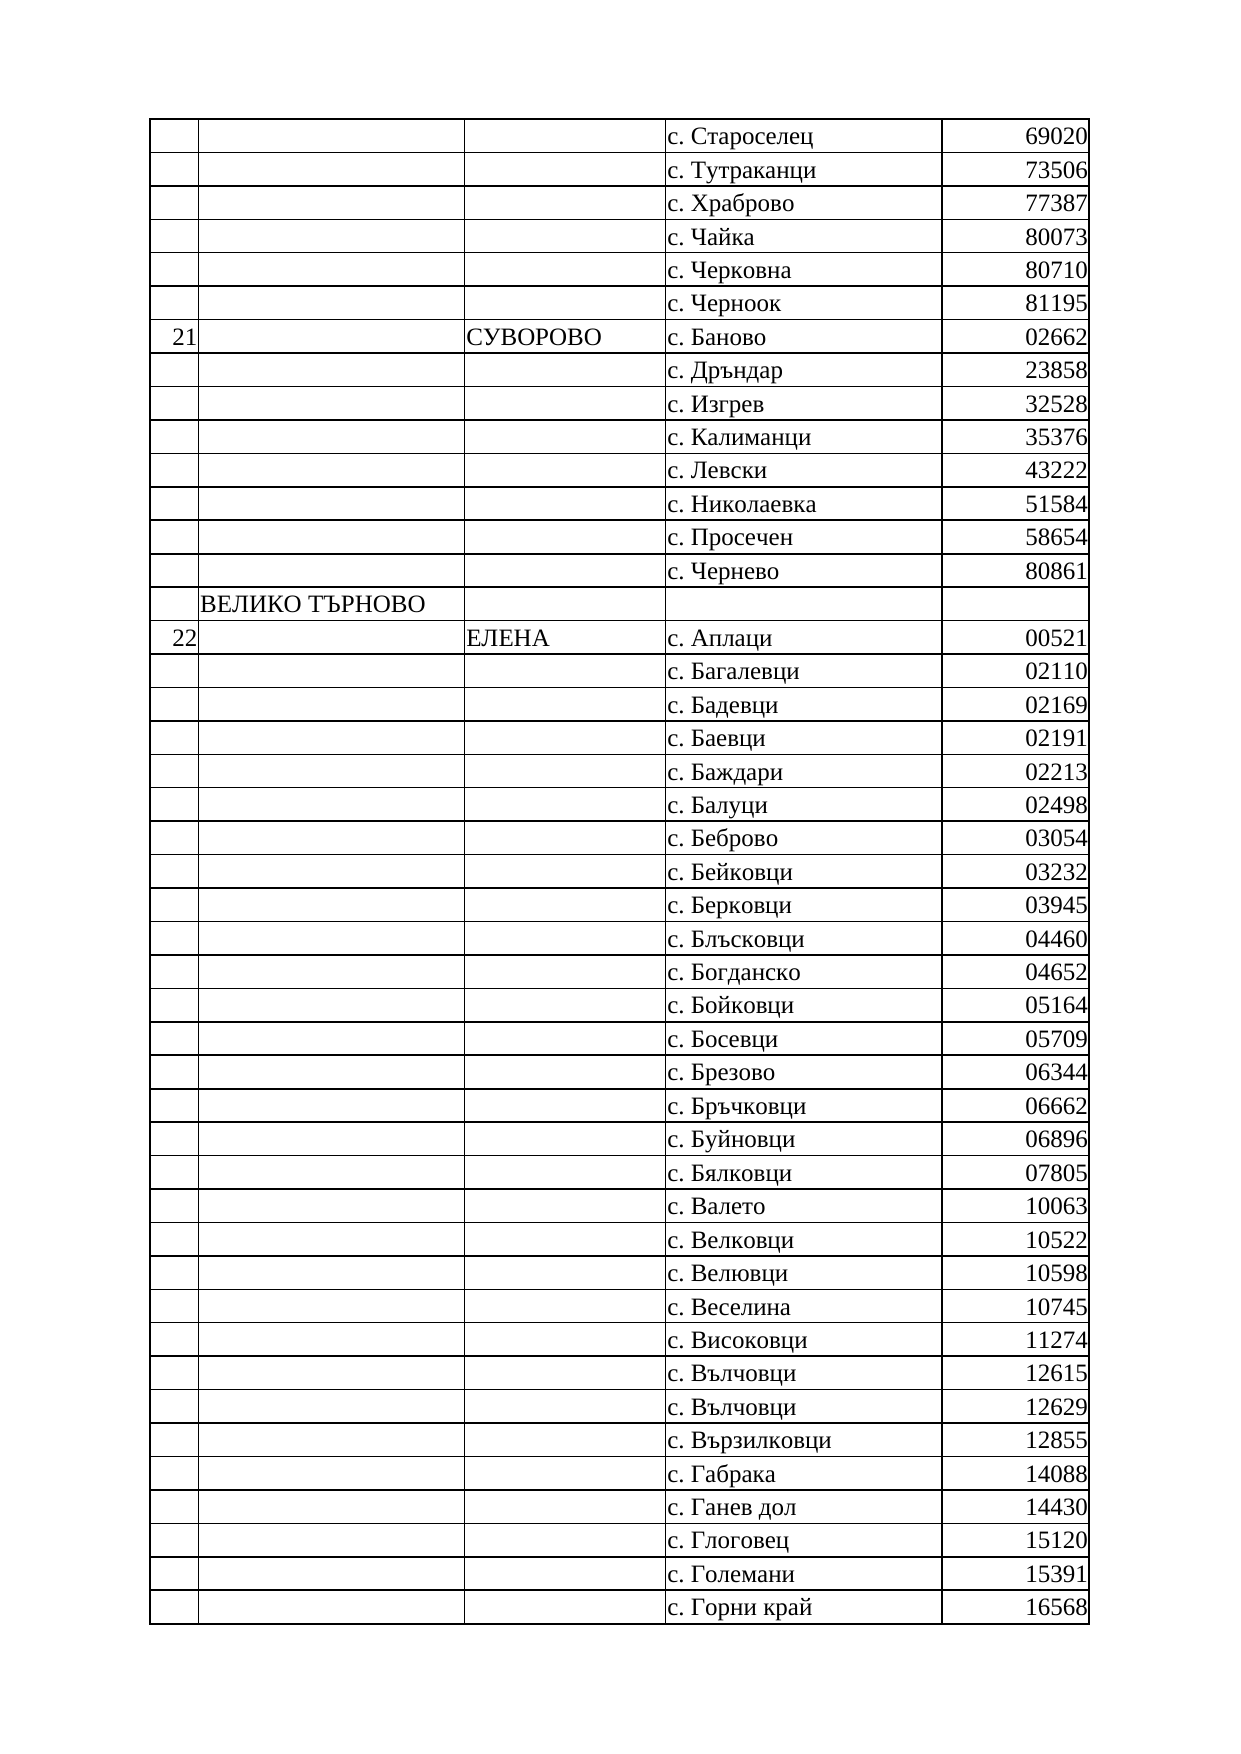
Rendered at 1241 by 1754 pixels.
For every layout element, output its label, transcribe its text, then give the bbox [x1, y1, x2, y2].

table_cell с. Буйновци [666, 1123, 941, 1155]
table_cell [151, 1023, 198, 1054]
table_cell [199, 1056, 464, 1088]
table_cell [199, 521, 464, 553]
table_cell с. Богданско [666, 956, 941, 987]
table_cell [151, 454, 198, 486]
table_cell 10522 [943, 1223, 1088, 1255]
table_cell 21 [151, 320, 198, 352]
table_cell с. Босевци [666, 1023, 941, 1054]
table_cell [151, 555, 198, 586]
table_cell [199, 1190, 464, 1222]
table_cell [199, 1424, 464, 1456]
table_cell [465, 588, 665, 620]
table_cell 00521 [943, 621, 1088, 653]
table_cell [151, 521, 198, 553]
table_cell с. Брезово [666, 1056, 941, 1088]
table_cell [151, 220, 198, 252]
table_cell [151, 722, 198, 753]
table_cell 05164 [943, 989, 1088, 1021]
table_cell [465, 1223, 665, 1255]
table_cell [151, 956, 198, 987]
table_cell [465, 153, 665, 185]
table_cell [151, 889, 198, 921]
table_cell [465, 253, 665, 285]
table_cell 11274 [943, 1323, 1088, 1355]
table_cell [199, 855, 464, 887]
table_cell с. Бойковци [666, 989, 941, 1021]
table_cell [199, 253, 464, 285]
table_cell [465, 956, 665, 987]
table_cell с. Беброво [666, 822, 941, 854]
table_cell с. Калиманци [666, 421, 941, 452]
table_cell [151, 588, 198, 620]
table_cell с. Габрака [666, 1457, 941, 1489]
table_cell 10063 [943, 1190, 1088, 1222]
table_cell с. Чайка [666, 220, 941, 252]
table_cell [465, 755, 665, 787]
table_cell 03945 [943, 889, 1088, 921]
table_cell 14430 [943, 1491, 1088, 1522]
table_cell 06896 [943, 1123, 1088, 1155]
table_cell [151, 253, 198, 285]
table_cell [199, 755, 464, 787]
table_cell [465, 1524, 665, 1556]
table_cell [199, 454, 464, 486]
table_cell [465, 521, 665, 553]
table_cell 80073 [943, 220, 1088, 252]
table_cell с. Изгрев [666, 387, 941, 419]
table_cell [666, 588, 941, 620]
table_cell [151, 755, 198, 787]
table_cell [199, 421, 464, 452]
table_cell 80710 [943, 253, 1088, 285]
table_cell 06344 [943, 1056, 1088, 1088]
table_cell 80861 [943, 555, 1088, 586]
table_cell 16568 [943, 1591, 1088, 1623]
table_cell [199, 1123, 464, 1155]
table_cell [465, 1190, 665, 1222]
table_cell [199, 956, 464, 987]
table_cell [151, 354, 198, 386]
table_cell с. Аплаци [666, 621, 941, 653]
table_cell с. Глоговец [666, 1524, 941, 1556]
table_cell [199, 1223, 464, 1255]
table_cell [465, 1357, 665, 1389]
table_cell [465, 1056, 665, 1088]
table_cell 15391 [943, 1558, 1088, 1589]
table_cell [151, 1290, 198, 1322]
table_cell с. Тутраканци [666, 153, 941, 185]
table_cell ЕЛЕНА [465, 621, 665, 653]
table_cell [151, 1390, 198, 1422]
table_cell [199, 555, 464, 586]
table_cell [465, 120, 665, 152]
table_cell [199, 1457, 464, 1489]
table_cell 69020 [943, 120, 1088, 152]
table_cell с. Валето [666, 1190, 941, 1222]
table_cell [465, 922, 665, 954]
table_cell 06662 [943, 1090, 1088, 1121]
table_cell с. Багалевци [666, 655, 941, 687]
table_cell 32528 [943, 387, 1088, 419]
table_cell [199, 1357, 464, 1389]
table_cell с. Горни край [666, 1591, 941, 1623]
table_cell 02110 [943, 655, 1088, 687]
table_cell [199, 1323, 464, 1355]
table_cell 12855 [943, 1424, 1088, 1456]
table_cell 23858 [943, 354, 1088, 386]
table_cell 02191 [943, 722, 1088, 753]
table_cell [465, 187, 665, 218]
table_cell 07805 [943, 1156, 1088, 1188]
table_cell [151, 788, 198, 820]
table_cell [199, 1524, 464, 1556]
table_cell [465, 287, 665, 319]
table_cell [199, 1491, 464, 1522]
table_cell [151, 287, 198, 319]
table_cell 35376 [943, 421, 1088, 452]
table_cell 22 [151, 621, 198, 653]
table_cell [199, 1023, 464, 1054]
table_cell с. Вълчовци [666, 1357, 941, 1389]
table_cell с. Бръчковци [666, 1090, 941, 1121]
table_cell [151, 1123, 198, 1155]
table_cell ВЕЛИКО ТЪРНОВО [199, 588, 464, 620]
table_cell [151, 187, 198, 218]
table_cell с. Блъсковци [666, 922, 941, 954]
table_cell [151, 1524, 198, 1556]
table_cell [465, 421, 665, 452]
table_cell 04652 [943, 956, 1088, 987]
table_cell [199, 621, 464, 653]
table_cell [943, 588, 1088, 620]
table_cell с. Високовци [666, 1323, 941, 1355]
table_cell [199, 822, 464, 854]
table_cell с. Просечен [666, 521, 941, 553]
table_cell 81195 [943, 287, 1088, 319]
table_cell [199, 354, 464, 386]
table_cell 58654 [943, 521, 1088, 553]
table_cell [465, 688, 665, 720]
table_cell [199, 153, 464, 185]
table_cell с. Черковна [666, 253, 941, 285]
table_cell [465, 989, 665, 1021]
table_cell 04460 [943, 922, 1088, 954]
table_cell [199, 220, 464, 252]
table_cell [151, 855, 198, 887]
table_cell [151, 488, 198, 519]
table_cell с. Бейковци [666, 855, 941, 887]
table_cell 02213 [943, 755, 1088, 787]
table_cell [465, 822, 665, 854]
table_cell [199, 788, 464, 820]
table_cell с. Велковци [666, 1223, 941, 1255]
table_cell с. Веселина [666, 1290, 941, 1322]
table_cell [465, 1491, 665, 1522]
table_cell [465, 488, 665, 519]
table_cell [151, 688, 198, 720]
table_cell [199, 688, 464, 720]
table_cell с. Големани [666, 1558, 941, 1589]
table_cell [151, 1056, 198, 1088]
table_cell [151, 1257, 198, 1288]
table_cell 43222 [943, 454, 1088, 486]
table_cell 12615 [943, 1357, 1088, 1389]
table_cell СУВОРОВО [465, 320, 665, 352]
table_cell [199, 655, 464, 687]
table_cell 73506 [943, 153, 1088, 185]
table_cell [199, 922, 464, 954]
table_cell [465, 1123, 665, 1155]
table_cell [199, 722, 464, 753]
table_cell [151, 1223, 198, 1255]
table_cell [465, 1323, 665, 1355]
table_cell [199, 889, 464, 921]
table_cell 15120 [943, 1524, 1088, 1556]
table_cell [199, 120, 464, 152]
table_cell [199, 1090, 464, 1121]
table_cell [151, 1424, 198, 1456]
table_cell [465, 1090, 665, 1121]
table_cell 10598 [943, 1257, 1088, 1288]
table_cell [465, 555, 665, 586]
table_cell [151, 153, 198, 185]
table_cell [465, 1591, 665, 1623]
table_cell 14088 [943, 1457, 1088, 1489]
table_cell с. Вързилковци [666, 1424, 941, 1456]
table_cell [465, 1290, 665, 1322]
table_cell [465, 1457, 665, 1489]
table_cell [465, 354, 665, 386]
table_cell [199, 1290, 464, 1322]
table_cell с. Дръндар [666, 354, 941, 386]
table_cell [465, 788, 665, 820]
table_cell [199, 287, 464, 319]
table_cell [199, 320, 464, 352]
table_cell [151, 922, 198, 954]
table_cell [151, 1156, 198, 1188]
table_cell [465, 1424, 665, 1456]
table_cell [465, 1156, 665, 1188]
table_cell [465, 1023, 665, 1054]
table_cell с. Баевци [666, 722, 941, 753]
table_cell с. Ганев дол [666, 1491, 941, 1522]
table_cell с. Левски [666, 454, 941, 486]
table_cell [151, 1323, 198, 1355]
table_cell 03232 [943, 855, 1088, 887]
table_cell [151, 120, 198, 152]
table_cell [199, 187, 464, 218]
table_cell [199, 1591, 464, 1623]
table_cell [151, 1090, 198, 1121]
table_cell [151, 421, 198, 452]
table_cell [151, 387, 198, 419]
table_cell с. Храброво [666, 187, 941, 218]
table_cell с. Баново [666, 320, 941, 352]
table_cell с. Бялковци [666, 1156, 941, 1188]
table_cell [151, 1491, 198, 1522]
table_cell [199, 989, 464, 1021]
table_cell [465, 655, 665, 687]
table_cell 10745 [943, 1290, 1088, 1322]
table_cell [465, 889, 665, 921]
table_cell с. Чернево [666, 555, 941, 586]
table_cell [199, 387, 464, 419]
table_cell [151, 1558, 198, 1589]
table_cell с. Балуци [666, 788, 941, 820]
table_cell 03054 [943, 822, 1088, 854]
table_cell [199, 1390, 464, 1422]
table_cell с. Баждари [666, 755, 941, 787]
table_cell [199, 1558, 464, 1589]
table_cell 12629 [943, 1390, 1088, 1422]
table_cell 05709 [943, 1023, 1088, 1054]
table_cell 51584 [943, 488, 1088, 519]
table_cell [151, 1190, 198, 1222]
table_cell [465, 855, 665, 887]
table_cell с. Черноок [666, 287, 941, 319]
table_cell [151, 1457, 198, 1489]
table_cell 02498 [943, 788, 1088, 820]
table_cell с. Вълчовци [666, 1390, 941, 1422]
table_cell 77387 [943, 187, 1088, 218]
table_cell с. Берковци [666, 889, 941, 921]
table_cell [199, 488, 464, 519]
table_cell [465, 220, 665, 252]
table_cell [151, 822, 198, 854]
table_cell 02662 [943, 320, 1088, 352]
table_cell [465, 387, 665, 419]
table_cell с. Николаевка [666, 488, 941, 519]
table_cell [151, 1357, 198, 1389]
table_cell [465, 722, 665, 753]
table_cell с. Староселец [666, 120, 941, 152]
table_cell [465, 1558, 665, 1589]
table_cell [151, 655, 198, 687]
table_cell 02169 [943, 688, 1088, 720]
table_cell [151, 1591, 198, 1623]
table_cell [199, 1257, 464, 1288]
table_cell с. Велювци [666, 1257, 941, 1288]
table_cell [465, 454, 665, 486]
table_cell с. Бадевци [666, 688, 941, 720]
table_cell [151, 989, 198, 1021]
table_cell [199, 1156, 464, 1188]
table_cell [465, 1390, 665, 1422]
table_cell [465, 1257, 665, 1288]
